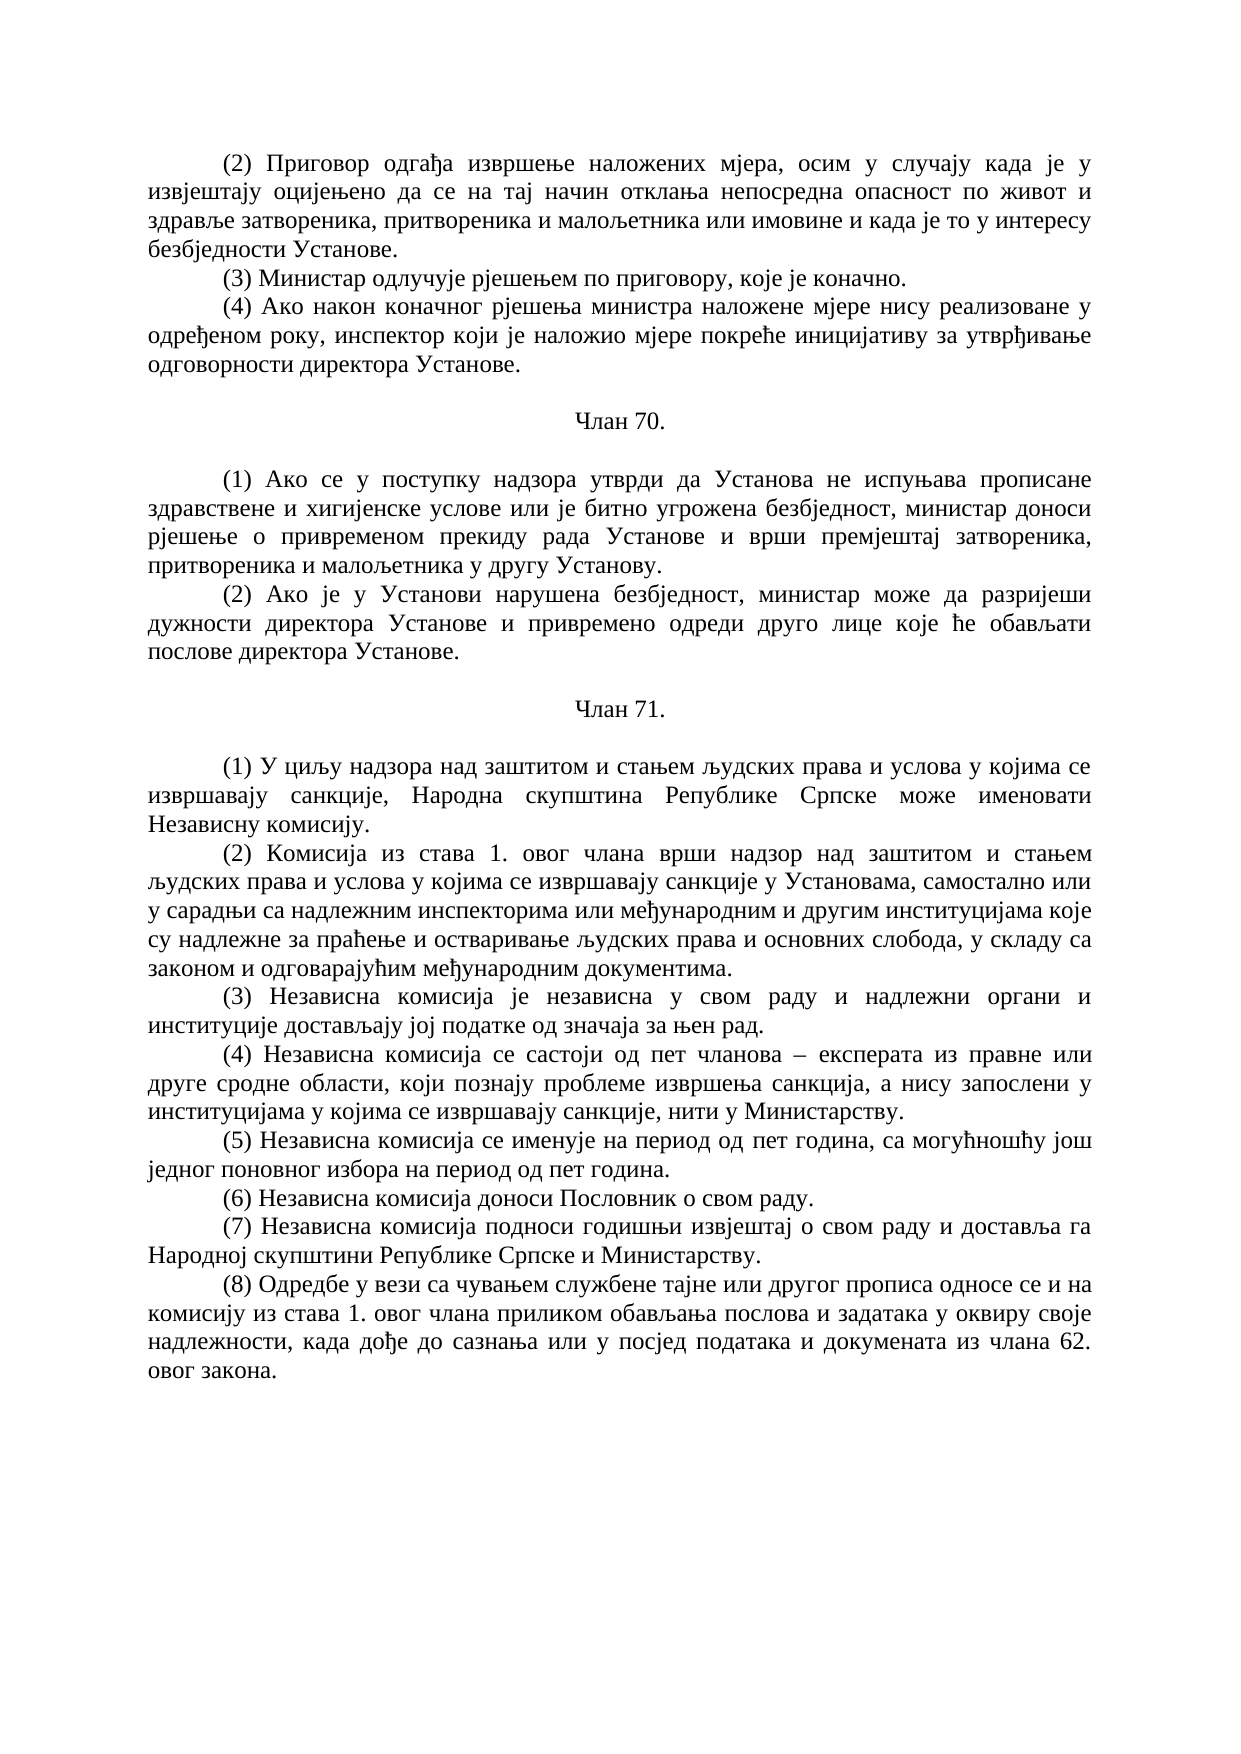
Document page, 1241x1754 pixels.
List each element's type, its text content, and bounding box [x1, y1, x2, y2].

text (3) Министар одлучује рјешењем по приговору, које је коначно. [148, 263, 1093, 291]
text (2) Aкo je у Установи нарушена безбједност, министар може да разријеши дужности директора Установе и привремено одреди друго лице које ће обављати послове директора Установе. [148, 579, 1093, 665]
text (6) Независна комисија доноси Пословник о свом раду. [148, 1183, 1093, 1211]
text Члан 70. [148, 406, 1093, 435]
text (5) Независна комисија се именује на период од пет година, са могућношћу још једног поновног избора на период од пет година. [148, 1125, 1093, 1183]
text (4) Ако након коначног рјешења министра наложене мјере нису реализоване у одређеном року, инспектор који је наложио мјере покреће иницијативу за утврђивање одговорности директора Установе. [148, 291, 1093, 378]
text (2) Приговор одгађа извршење наложених мјера, осим у случају када је у извјештају оцијењено да се на тај начин отклања непосредна опасност по живот и здравље затвореника, притвореника и малољетника или имовине и када је то у интересу безбједности Установе. [148, 148, 1093, 263]
text Члан 71. [148, 694, 1093, 723]
text (4) Независна комисија се састоји од пет чланова – експерата из правне или друге сродне области, који познају проблеме извршења санкција, а нису запослени у институцијама у којима се извршавају санкције, нити у Министарству. [148, 1039, 1093, 1125]
text (8) Одредбе у вези са чувањем службене тајне или другог прописа односе се и на комисију из става 1. овог члана приликом обављања послова и задатака у оквиру своје надлежности, када дође до сазнања или у посјед података и докумената из члана 62. овог закона. [148, 1269, 1093, 1384]
text (7) Независна комисија подноси годишњи извјештај о свом раду и доставља га Народној скупштини Републике Српске и Министарству. [148, 1211, 1093, 1269]
text (1) Ако се у поступку надзора утврди да Установа не испуњава прописане здравствене и хигијенске услове или је битно угрожена безбједност, министар доноси рјешење о привременом прекиду рада Установе и врши премјештај затвореника, притвореника и малољетника у другу Установу. [148, 464, 1093, 579]
text (3) Независна комисија је независна у свом раду и надлежни органи и институције достављају јој податке од значаја за њен рад. [148, 981, 1093, 1039]
text (2) Комисија из става 1. овог члана врши надзор над заштитом и стањем људских права и услова у којима се извршавају санкције у Установама, самостално или у сарадњи са надлежним инспекторима или међународним и другим институцијама које су надлежне за праћење и остваривање људских права и основних слобода, у складу са законом и одговарајућим међународним документима. [148, 838, 1093, 981]
text (1) У циљу надзора над заштитом и стањем људских права и услова у којима се извршавају санкције, Народна скупштина Републике Српске може именовати Независну комисију. [148, 751, 1093, 838]
